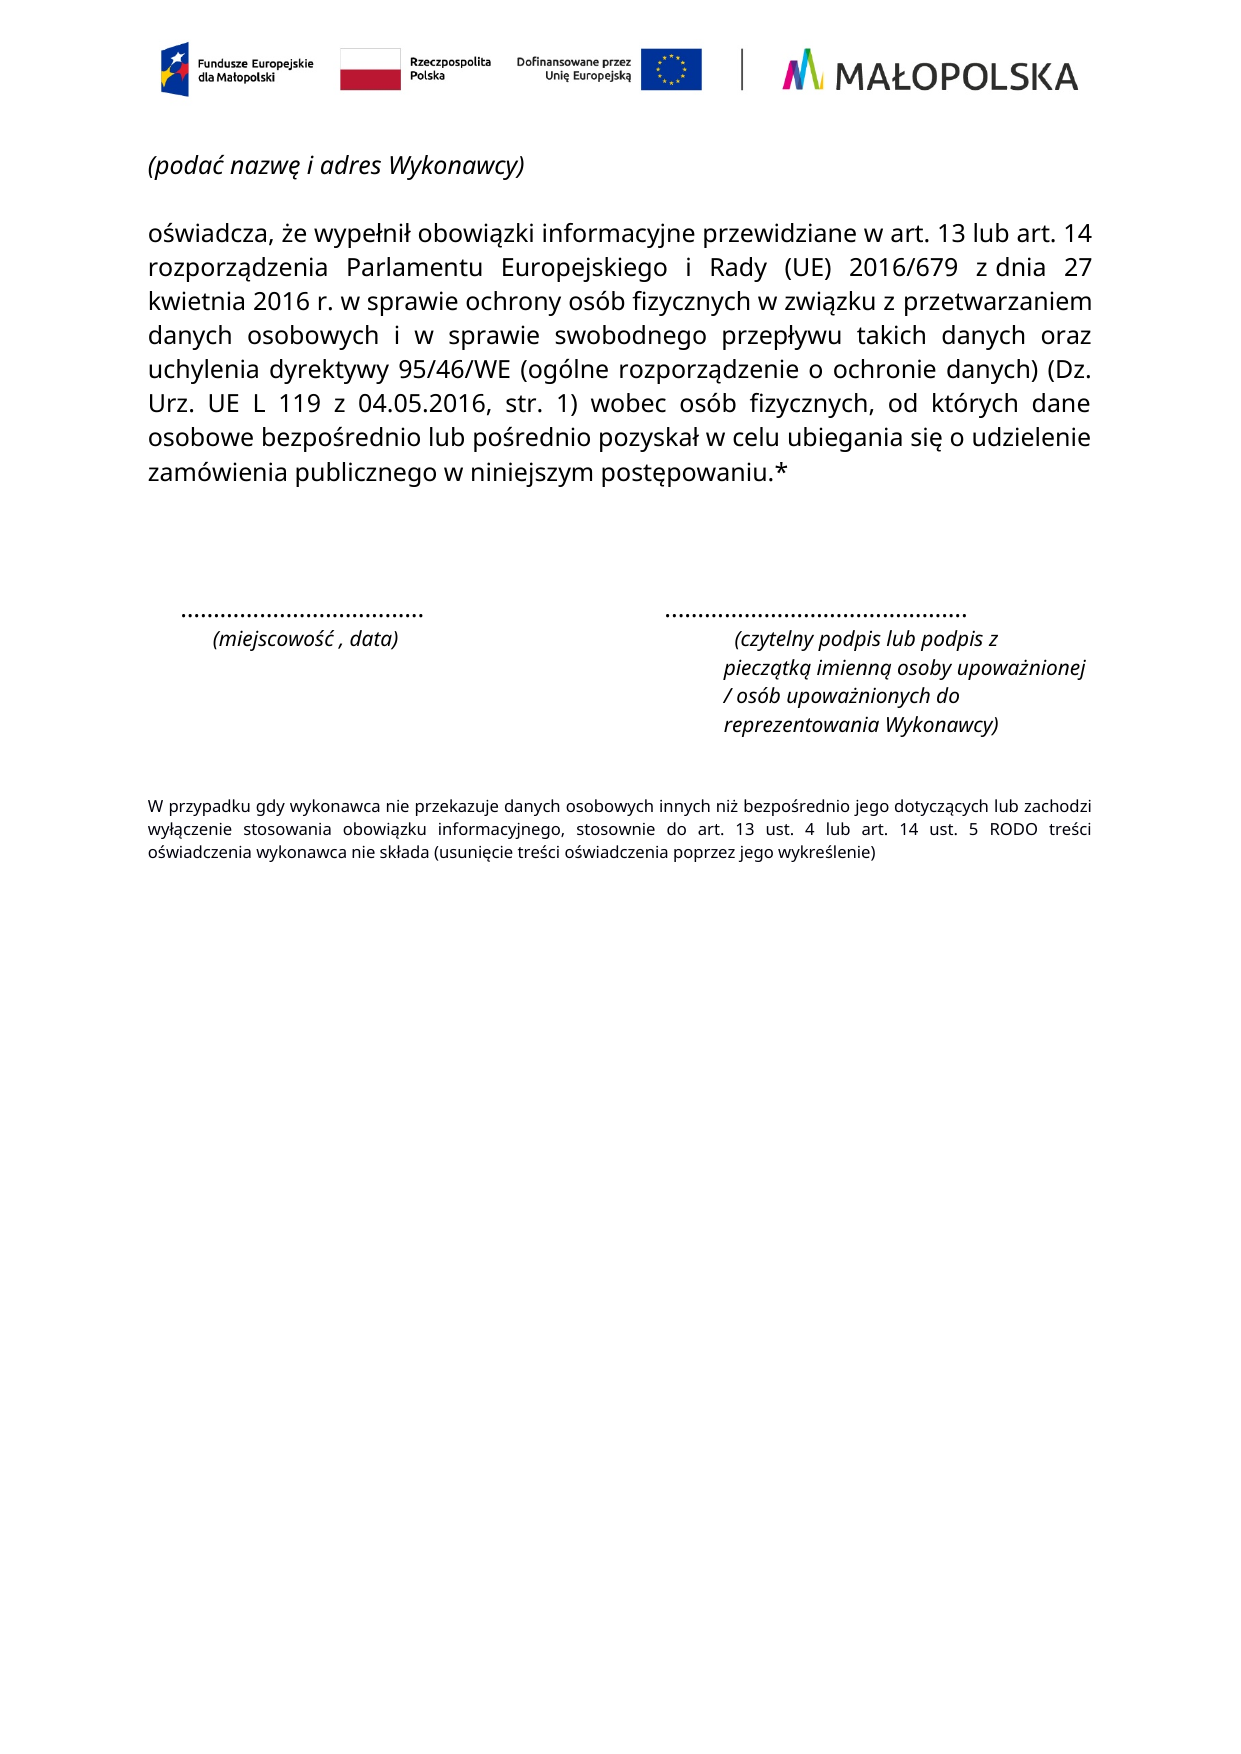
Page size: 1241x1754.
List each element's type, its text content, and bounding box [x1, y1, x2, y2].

picture [148, 28, 1092, 110]
text (podać nazwę i adres Wykonawcy) [148, 148, 1093, 182]
text (miejscowość , data) (czytelny podpis lub podpis z pieczątką imienną osoby upoważnionej / osób upoważnionych do reprezentowania Wykonawcy) [148, 624, 1093, 738]
text …………………………...…. ...……………………………………. [148, 590, 1093, 624]
text W przypadku gdy wykonawca nie przekazuje danych osobowych innych niż bezpośrednio jego dotyczących lub zachodzi wyłączenie stosowania obowiązku informacyjnego, stosownie do art. 13 ust. 4 lub art. 14 ust. 5 RODO treści oświadczenia wykonawca nie składa (usunięcie treści oświadczenia poprzez jego wykreślenie) [148, 795, 1093, 863]
text oświadcza, że wypełnił obowiązki informacyjne przewidziane w art. 13 lub art. 14 rozporządzenia Parlamentu Europejskiego i Rady (UE) 2016/679 z dnia 27 kwietnia 2016 r. w sprawie ochrony osób fizycznych w związku z przetwarzaniem danych osobowych i w sprawie swobodnego przepływu takich danych oraz uchylenia dyrektywy 95/46/WE (ogólne rozporządzenie o ochronie danych) (Dz. Urz. UE L 119 z 04.05.2016, str. 1) wobec osób fizycznych, od których dane osobowe bezpośrednio lub pośrednio pozyskał w celu ubiegania się o udzielenie zamówienia publicznego w niniejszym postępowaniu.* [148, 216, 1093, 488]
